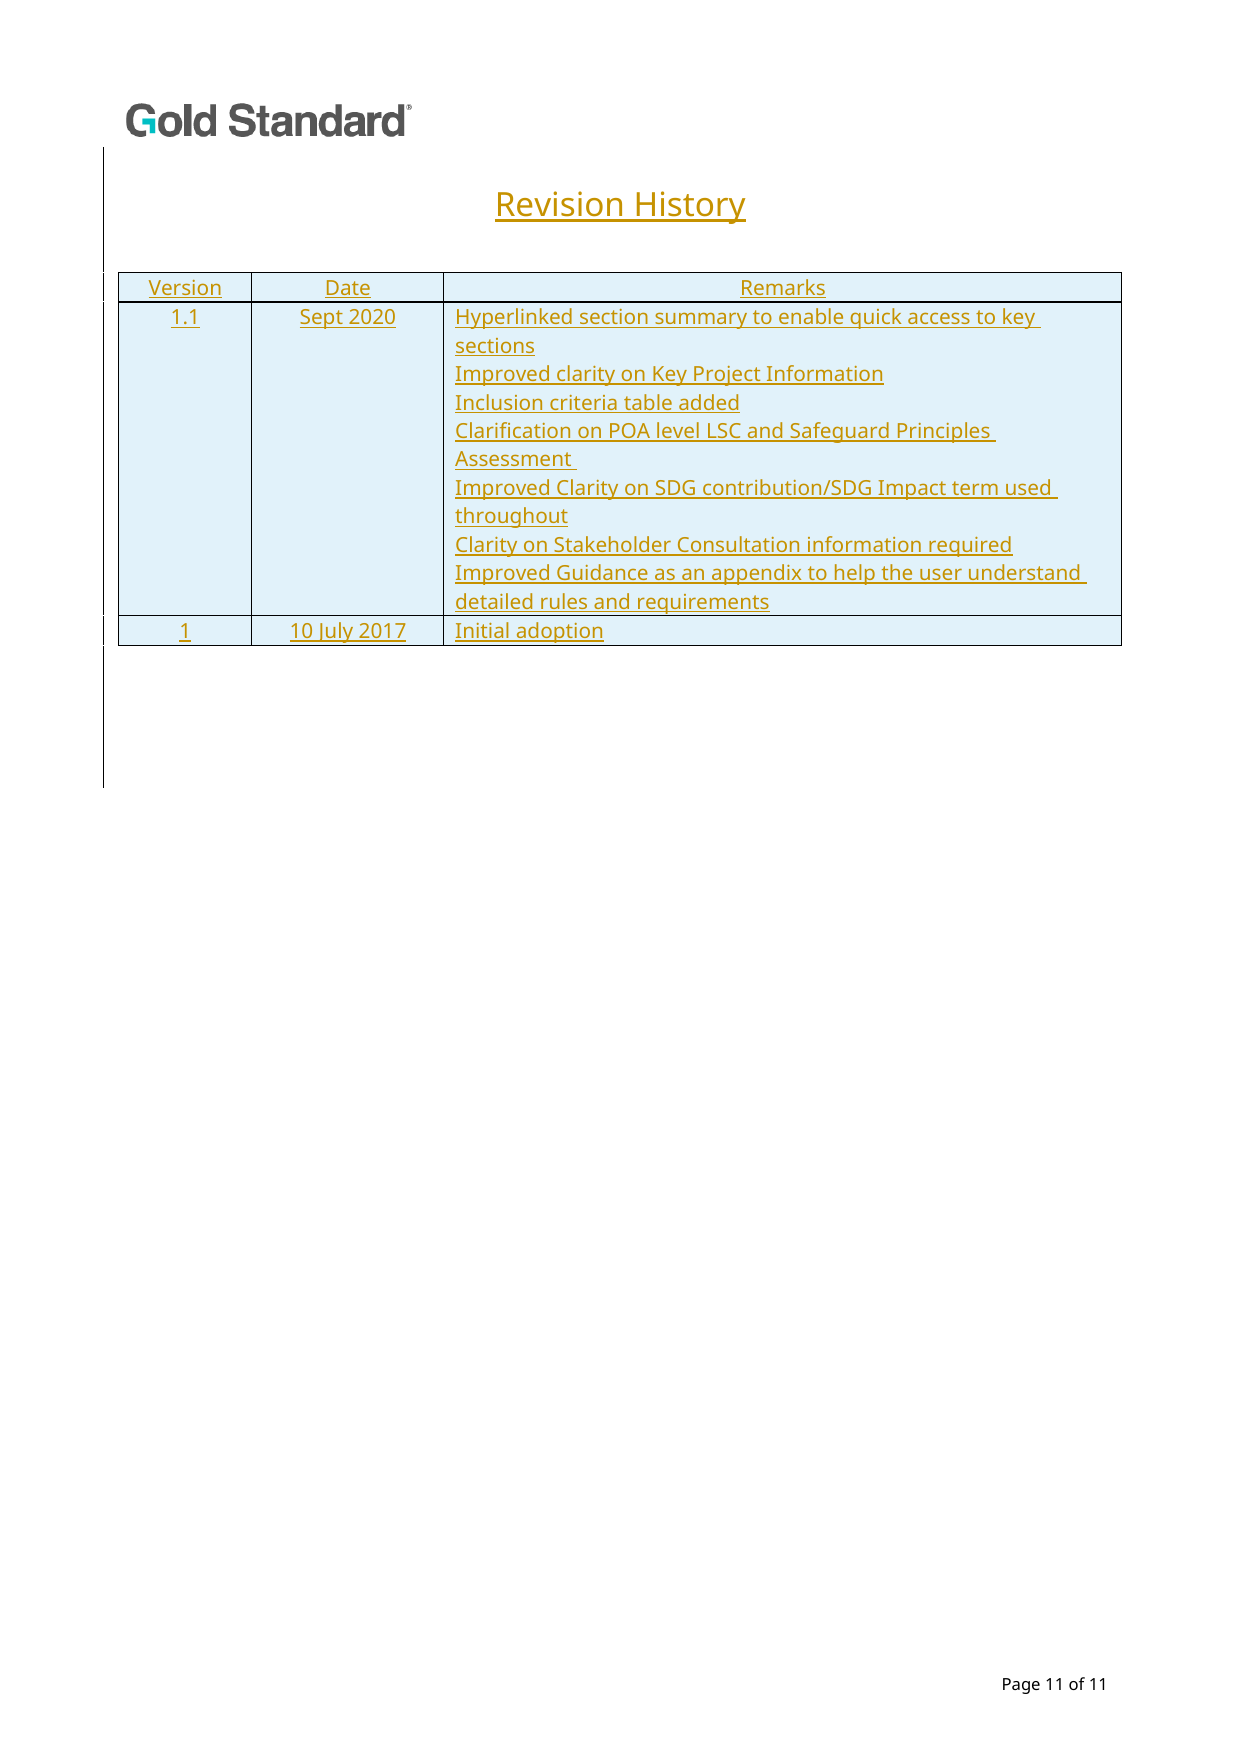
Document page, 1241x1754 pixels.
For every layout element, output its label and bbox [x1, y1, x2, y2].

picture [118, 88, 419, 147]
